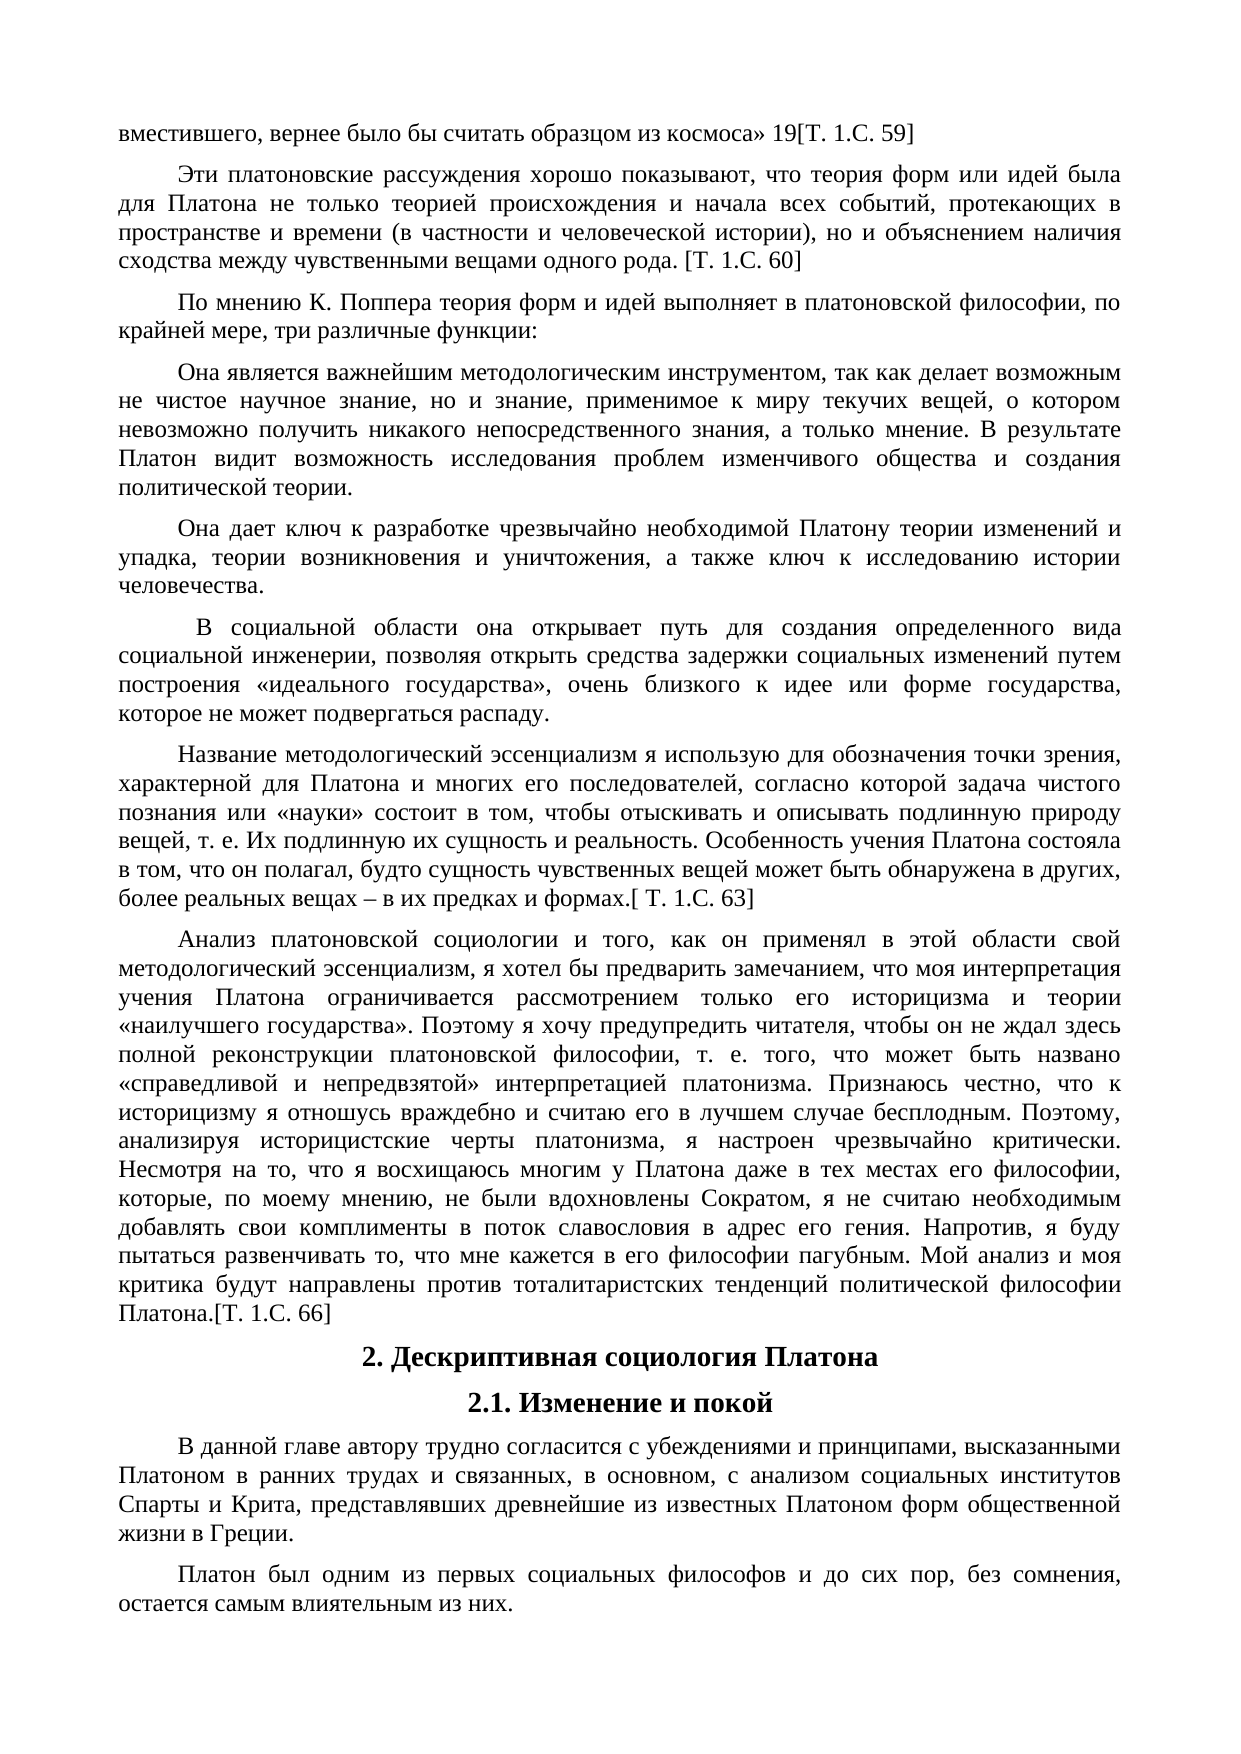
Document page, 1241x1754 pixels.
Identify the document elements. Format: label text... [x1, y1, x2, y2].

text 2. Дескриптивная социология Платона [118, 1339, 1122, 1373]
text Эти платоновские рассуждения хорошо показывают, что теория форм или идей была для Платона не только теорией происхождения и начала всех событий, протекающих в пространстве и времени (в частности и человеческой истории), но и объяснением наличия сходства между чувственными вещами одного рода. [Т. 1.С. 60] [118, 159, 1122, 274]
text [118, 118, 1122, 147]
text Она дает ключ к разработке чрезвычайно необходимой Платону теории изменений и упадка, теории возникновения и уничтожения, а также ключ к исследованию истории человечества. [118, 513, 1122, 599]
text В данной главе автору трудно согласится с убеждениями и принципами, высказанными Платоном в ранних трудах и связанных, в основном, с анализом социальных институтов Спарты и Крита, представлявших древнейшие из известных Платоном форм общественной жизни в Греции. [118, 1431, 1122, 1546]
text Она является важнейшим методологическим инструментом, так как делает возможным не чистое научное знание, но и знание, применимое к миру текучих вещей, о котором невозможно получить никакого непосредственного знания, а только мнение. В результате Платон видит возможность исследования проблем изменчивого общества и создания политической теории. [118, 357, 1122, 501]
text 2.1. Изменение и покой [118, 1385, 1122, 1419]
text По мнению К. Поппера теория форм и идей выполняет в платоновской философии, по крайней мере, три различные функции: [118, 287, 1122, 344]
text Анализ платоновской социологии и того, как он применял в этой области свой методологический эссенциализм, я хотел бы предварить замечанием, что моя интерпретация учения Платона ограничивается рассмотрением только его историцизма и теории «наилучшего государства». Поэтому я хочу предупредить читателя, чтобы он не ждал здесь полной реконструкции платоновской философии, т. е. того, что может быть названо «справедливой и непредвзятой» интерпретацией платонизма. Признаюсь честно, что к историцизму я отношусь враждебно и считаю его в лучшем случае бесплодным. Поэтому, анализируя историцистские черты платонизма, я настроен чрезвычайно критически. Несмотря на то, что я восхищаюсь многим у Платона даже в тех местах его философии, которые, по моему мнению, не были вдохновлены Сократом, я не считаю необходимым добавлять свои комплименты в поток славословия в адрес его гения. Напротив, я буду пытаться развенчивать то, что мне кажется в его философии пагубным. Мой анализ и моя критика будут направлены против тоталитаристских тенденций политической философии Платона.[Т. 1.С. 66] [118, 924, 1122, 1327]
text Платон был одним из первых социальных философов и до сих пор, без сомнения, остается самым влиятельным из них. [118, 1559, 1122, 1616]
text В социальной области она открывает путь для создания определенного вида социальной инженерии, позволяя открыть средства задержки социальных изменений путем построения «идеального государства», очень близкого к идее или форме государства, которое не может подвергаться распаду. [118, 612, 1122, 727]
text Название методологический эссенциализм я использую для обозначения точки зрения, характерной для Платона и многих его последователей, согласно которой задача чистого познания или «науки» состоит в том, чтобы отыскивать и описывать подлинную природу вещей, т. е. Их подлинную их сущность и реальность. Особенность учения Платона состояла в том, что он полагал, будто сущность чувственных вещей может быть обнаружена в других, более реальных вещах – в их предках и формах.[ Т. 1.С. 63] [118, 739, 1122, 912]
